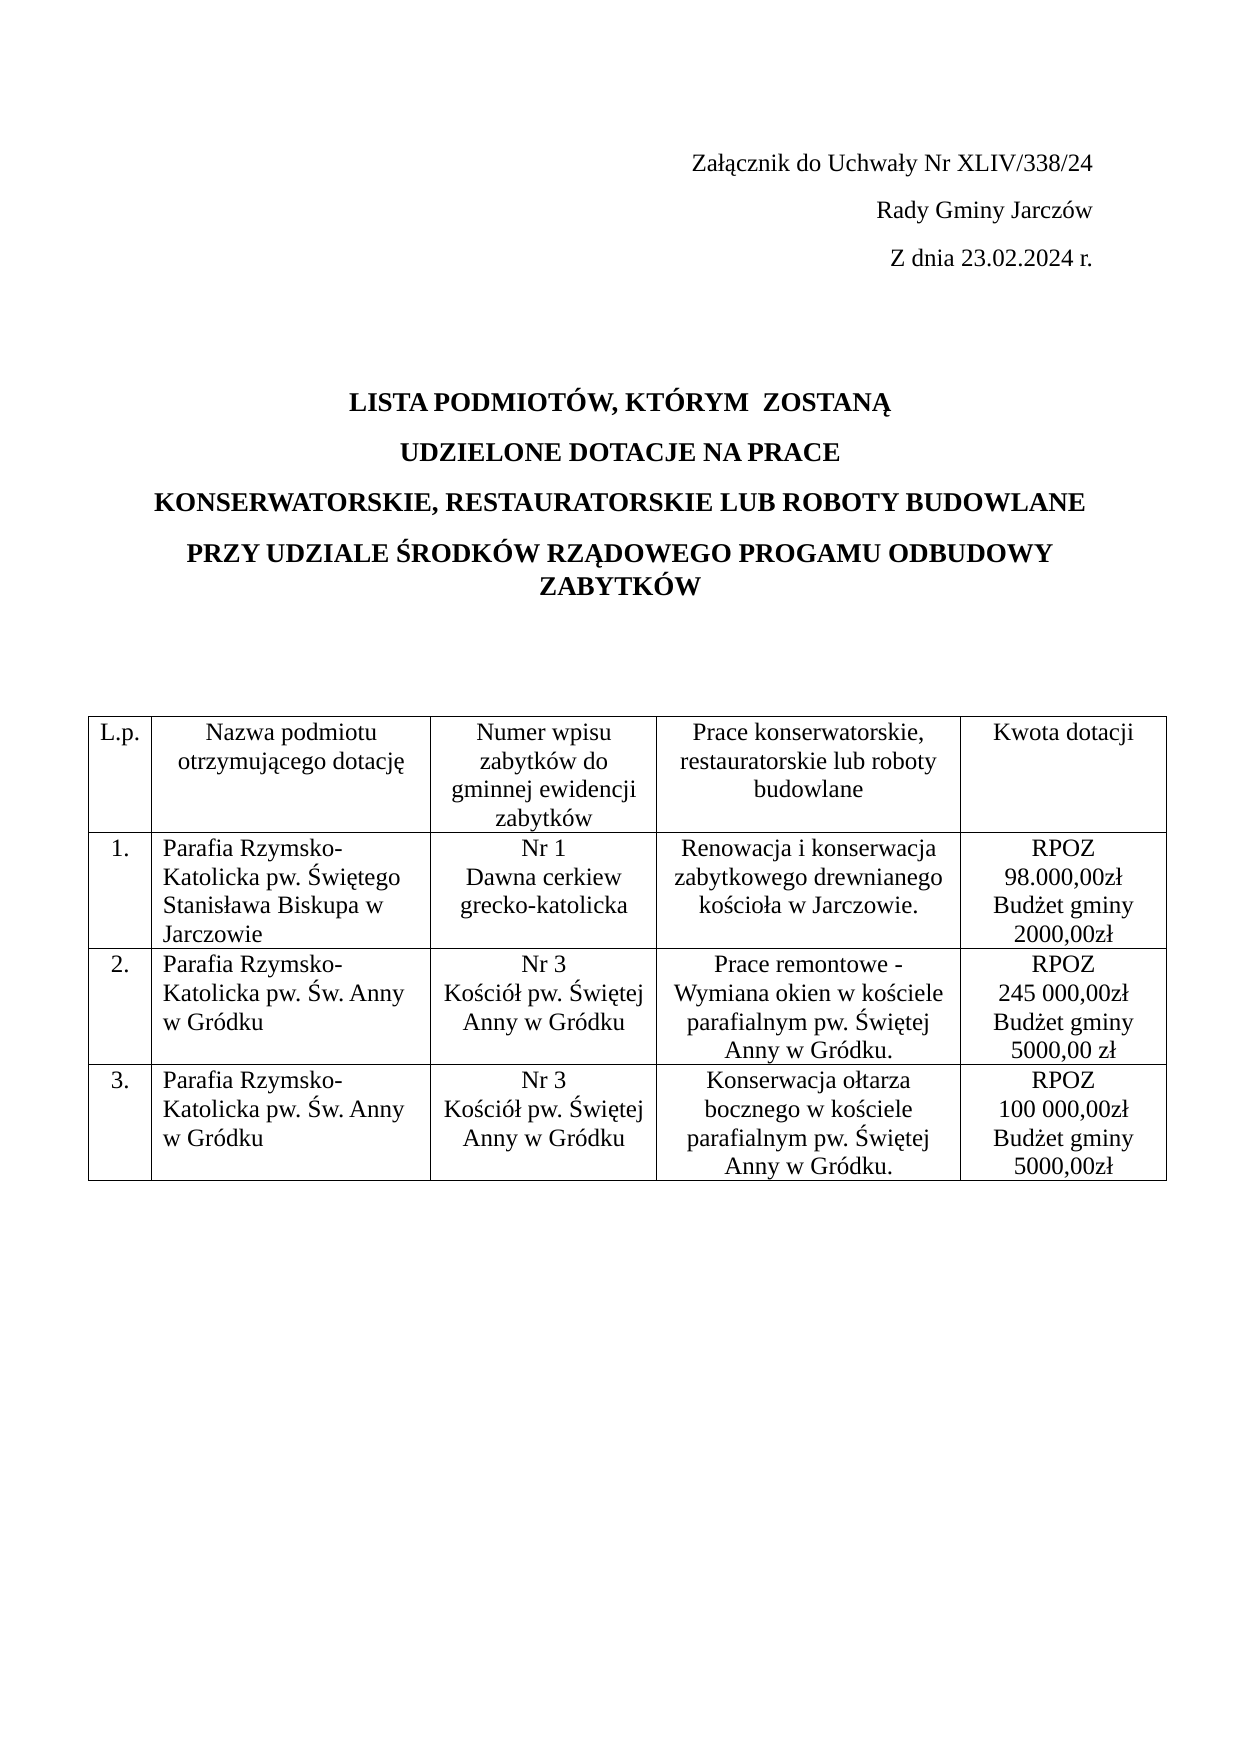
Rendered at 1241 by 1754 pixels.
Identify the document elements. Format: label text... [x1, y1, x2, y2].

table_cell Parafia Rzymsko-Katolicka pw. Świętego Stanisława Biskupa w Jarczowie [152, 833, 430, 948]
table_cell 1. [89, 833, 151, 948]
text KONSERWATORSKIE, RESTAURATORSKIE LUB ROBOTY BUDOWLANE [148, 487, 1093, 518]
text UDZIELONE DOTACJE NA PRACE [148, 436, 1093, 467]
table_cell Parafia Rzymsko-Katolicka pw. Św. Anny w Gródku [152, 949, 430, 1064]
table_cell Nr 3 Kościół pw. Świętej Anny w Gródku [431, 1065, 656, 1180]
table_cell RPOZ 100 000,00zł Budżet gminy 5000,00zł [961, 1065, 1166, 1180]
table_cell Nr 3 Kościół pw. Świętej Anny w Gródku [431, 949, 656, 1064]
table_cell RPOZ 245 000,00zł Budżet gminy 5000,00 zł [961, 949, 1166, 1064]
text LISTA PODMIOTÓW, KTÓRYM ZOSTANĄ [148, 386, 1093, 417]
table_cell Renowacja i konserwacja zabytkowego drewnianego kościoła w Jarczowie. [657, 833, 960, 948]
table_cell Prace remontowe - Wymiana okien w kościele parafialnym pw. Świętej Anny w Gródku. [657, 949, 960, 1064]
table_header Kwota dotacji [961, 717, 1166, 832]
table_cell 2. [89, 949, 151, 1064]
table_cell RPOZ 98.000,00zł Budżet gminy 2000,00zł [961, 833, 1166, 948]
table_cell Nr 1 Dawna cerkiew grecko-katolicka [431, 833, 656, 948]
table_header Prace konserwatorskie, restauratorskie lub roboty budowlane [657, 717, 960, 832]
table_header L.p. [89, 717, 151, 832]
table_header Numer wpisu zabytków do gminnej ewidencji zabytków [431, 717, 656, 832]
text Załącznik do Uchwały Nr XLIV/338/24 [148, 148, 1093, 176]
table_header Nazwa podmiotu otrzymującego dotację [152, 717, 430, 832]
table_cell Konserwacja ołtarza bocznego w kościele parafialnym pw. Świętej Anny w Gródku. [657, 1065, 960, 1180]
text Z dnia 23.02.2024 r. [148, 243, 1093, 272]
text Rady Gminy Jarczów [148, 195, 1093, 224]
table_cell Parafia Rzymsko-Katolicka pw. Św. Anny w Gródku [152, 1065, 430, 1180]
text PRZY UDZIALE ŚRODKÓW RZĄDOWEGO PROGAMU ODBUDOWY ZABYTKÓW [148, 537, 1093, 601]
table_cell 3. [89, 1065, 151, 1180]
